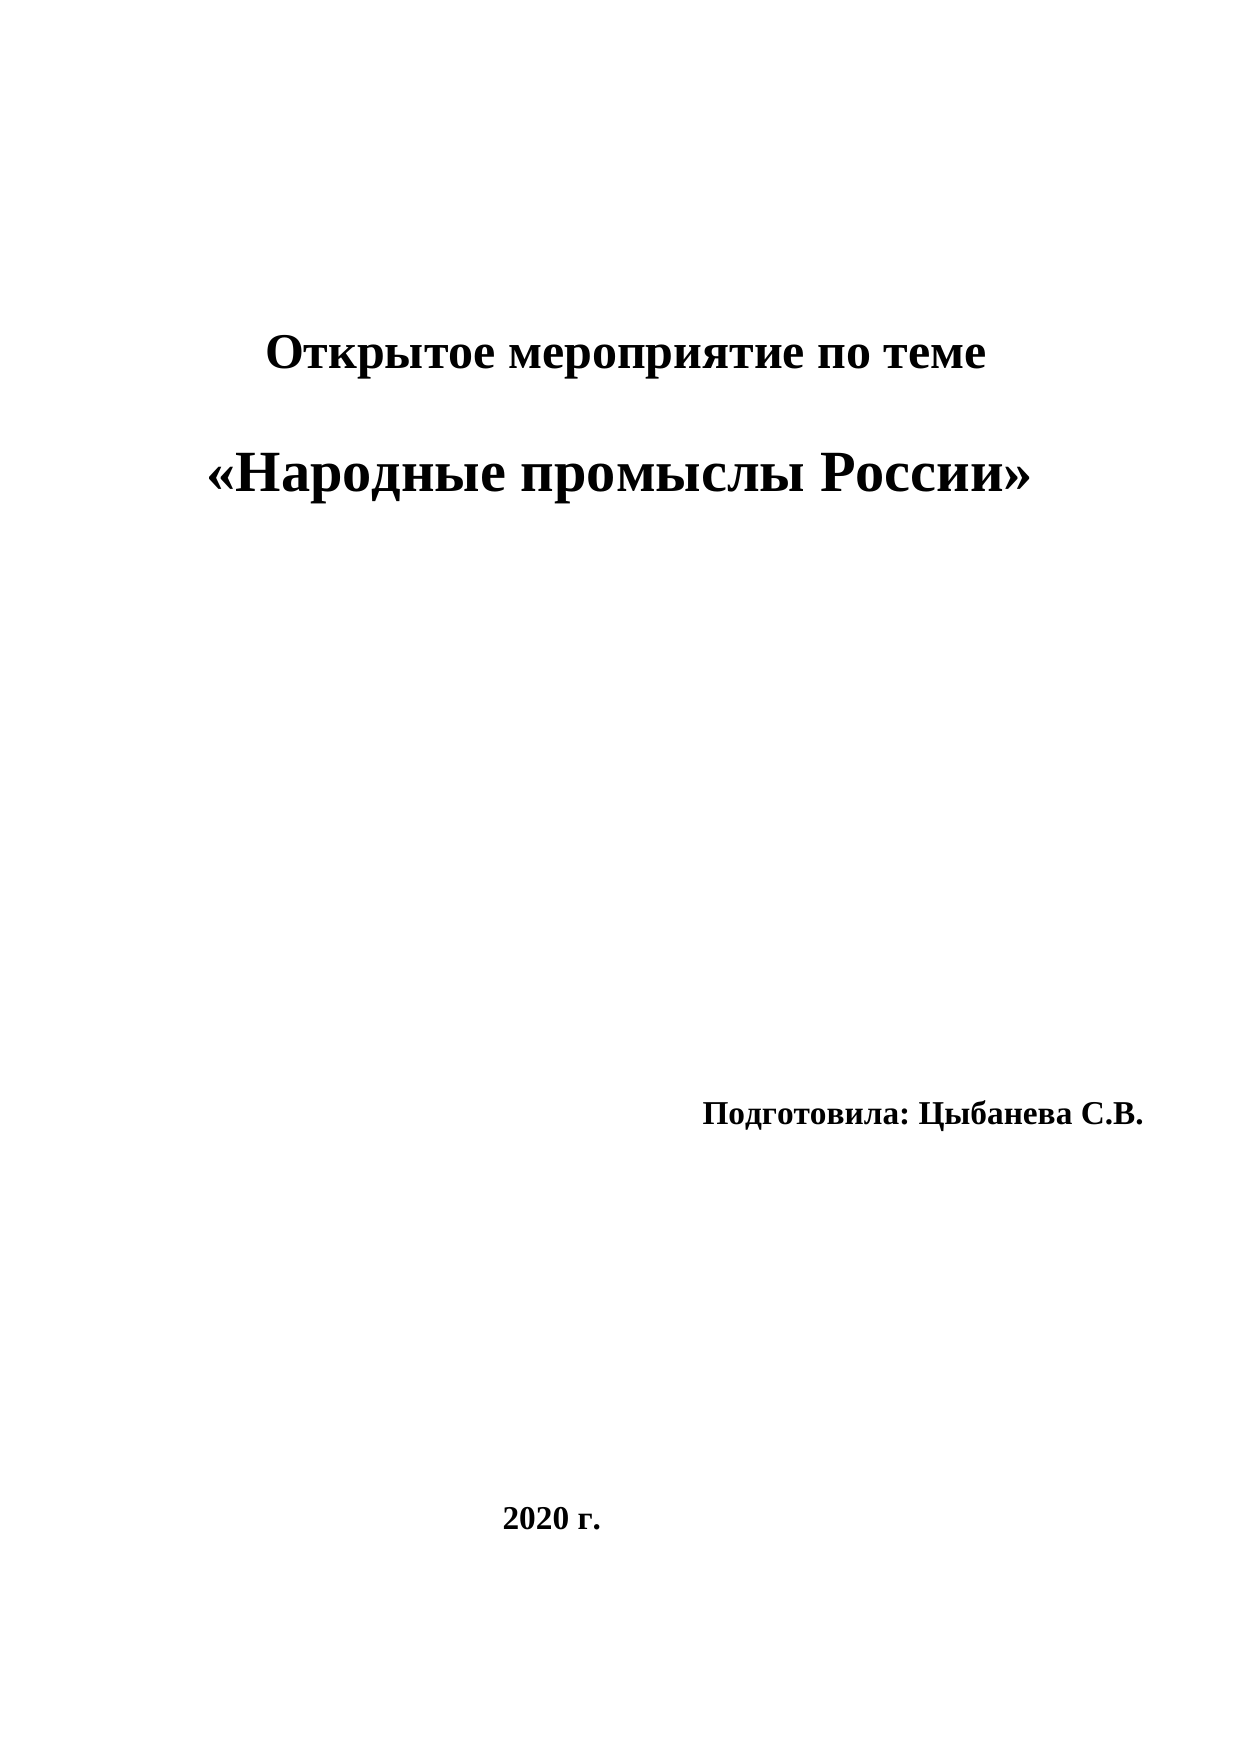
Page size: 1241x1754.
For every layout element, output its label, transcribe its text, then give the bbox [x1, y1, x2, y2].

text 2020 г. [177, 1498, 1152, 1536]
text Подготовила: Цыбанева С.В. [177, 1093, 1152, 1132]
text «Народные промыслы России» [177, 437, 1152, 504]
text Открытое мероприятие по теме [177, 322, 1152, 379]
